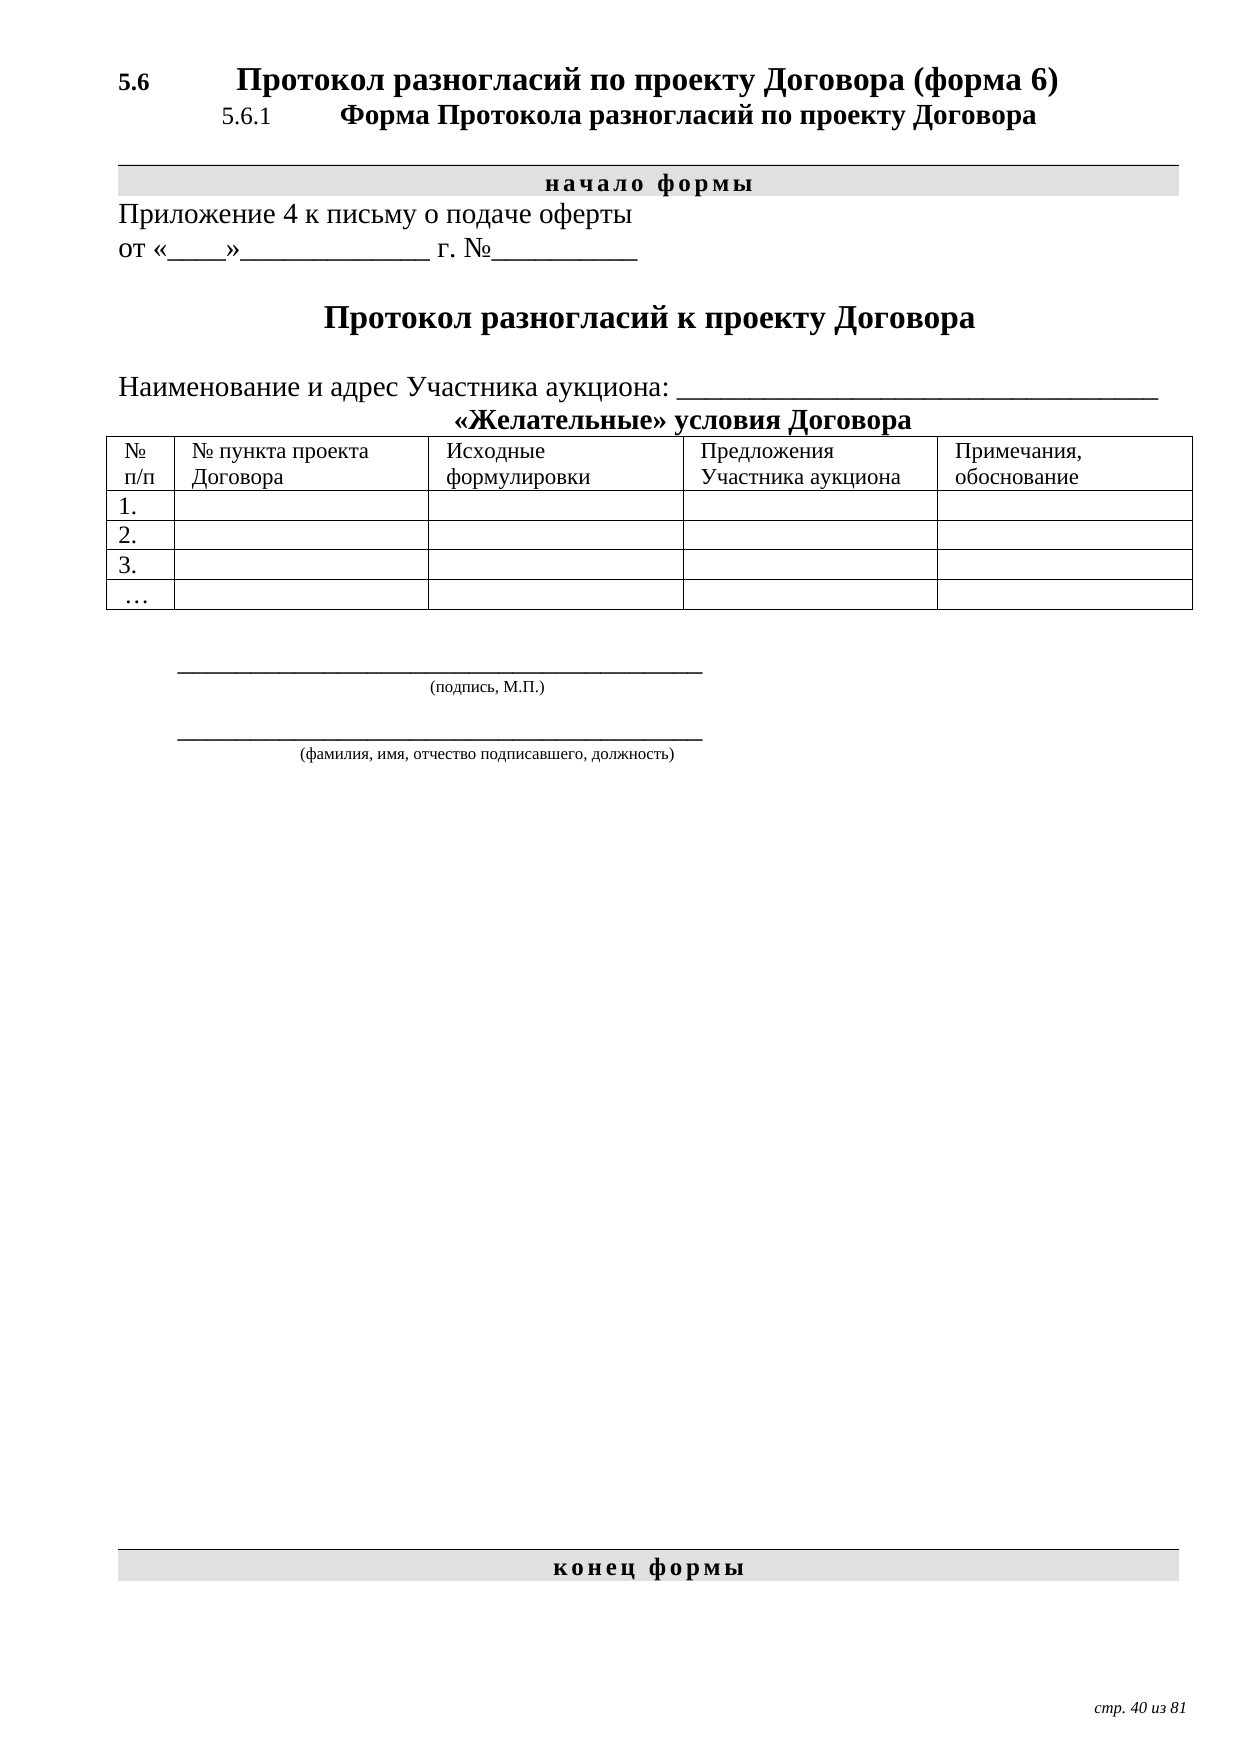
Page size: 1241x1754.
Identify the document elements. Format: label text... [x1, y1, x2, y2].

text «Желательные» условия Договора [118, 402, 1181, 436]
table_cell [684, 491, 937, 519]
text конец формы [118, 1550, 1179, 1581]
text ____________________________________ [118, 643, 1181, 677]
table_cell [175, 550, 428, 579]
table_cell … [107, 580, 174, 609]
table_cell [429, 580, 683, 609]
table_cell [938, 491, 1192, 519]
text Приложение 4 к письму о подаче оферты от «____»_____________ г. №__________ [118, 196, 1181, 263]
text Протокол разногласий к проекту Договора [118, 297, 1181, 335]
table_cell [107, 550, 174, 579]
table_cell [429, 491, 683, 519]
text Форма Протокола разногласий по проекту Договора [221, 97, 1181, 131]
text ____________________________________ [118, 711, 1181, 744]
table_cell [938, 580, 1192, 609]
table_cell [175, 580, 428, 609]
table_cell [429, 521, 683, 549]
table_cell [175, 491, 428, 519]
table_header Исходные формулировки [429, 437, 683, 490]
table_header Предложения Участника аукциона [684, 437, 937, 490]
subtitle Протокол разногласий по проекту Договора (форма 6) [118, 59, 1181, 97]
table_cell [684, 550, 937, 579]
table_cell [684, 521, 937, 549]
text (подпись, М.П.) [118, 677, 797, 711]
table_cell [938, 550, 1192, 579]
text (фамилия, имя, отчество подписавшего, должность) [118, 744, 797, 778]
table_header Примечания, обоснование [938, 437, 1192, 490]
table_header № п/п [107, 437, 174, 490]
text начало формы [118, 166, 1179, 196]
text Наименование и адрес Участника аукциона: _________________________________ [118, 369, 1181, 402]
table_cell [107, 491, 174, 519]
table_cell [429, 550, 683, 579]
table_cell [938, 521, 1192, 549]
table_cell [175, 521, 428, 549]
table_header № пункта проекта Договора [175, 437, 428, 490]
table_cell [684, 580, 937, 609]
table_cell [107, 521, 174, 549]
